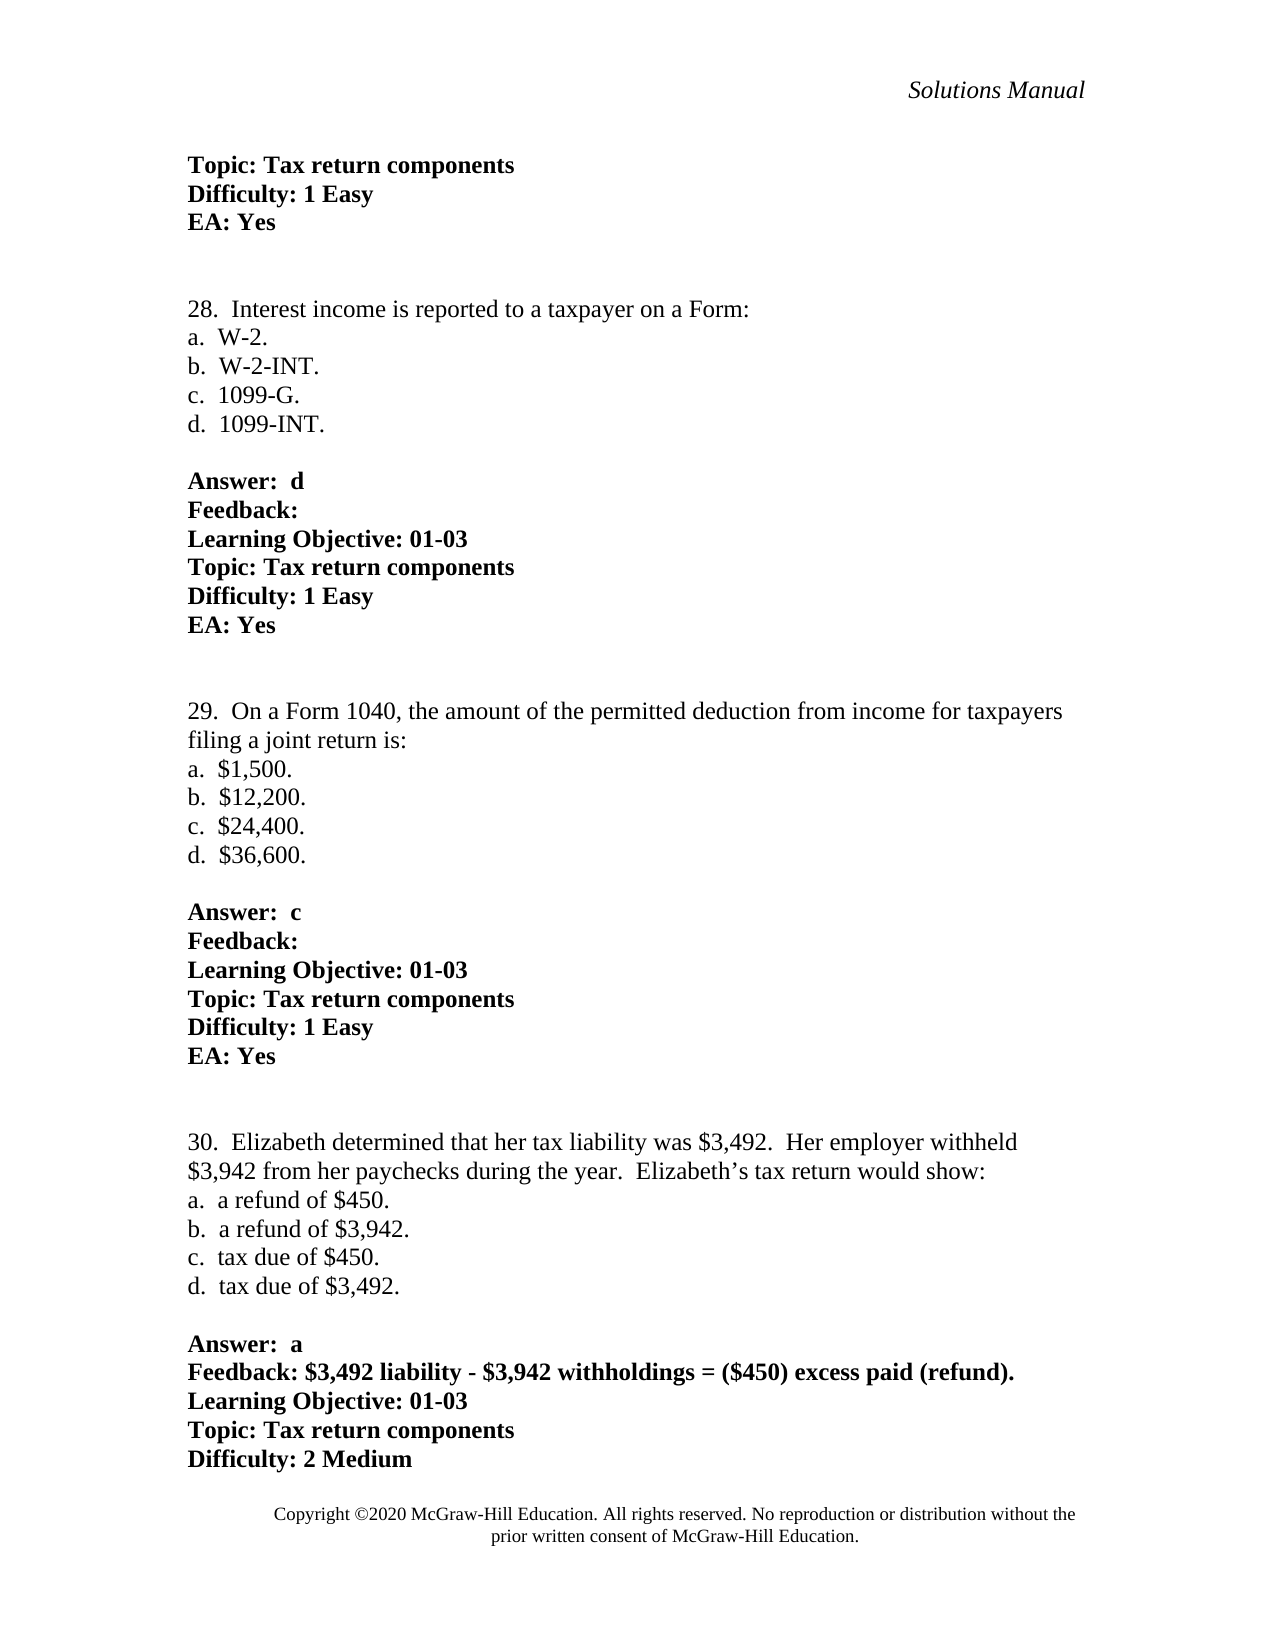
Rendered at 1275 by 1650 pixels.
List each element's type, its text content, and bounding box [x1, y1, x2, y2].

text Difficulty: 2 Medium [187, 1444, 1087, 1472]
text 28. Interest income is reported to a taxpayer on a Form: [187, 294, 1087, 322]
text Difficulty: 1 Easy [187, 1012, 1087, 1041]
text a. a refund of $450. [187, 1185, 1087, 1214]
text Answer: d [187, 466, 1087, 495]
text Difficulty: 1 Easy [187, 581, 1087, 610]
text d. 1099-INT. [187, 409, 1087, 437]
text 30. Elizabeth determined that her tax liability was $3,492. Her employer withheld $3,942 from her paychecks during the year. Elizabeth’s tax return would show: [187, 1127, 1087, 1185]
text Learning Objective: 01-03 [187, 1386, 1087, 1415]
text Difficulty: 1 Easy [187, 179, 1087, 207]
text d. $36,600. [187, 840, 1087, 869]
text b. a refund of $3,942. [187, 1214, 1087, 1242]
text Topic: Tax return components [187, 150, 1087, 179]
text c. tax due of $450. [187, 1242, 1087, 1271]
text Learning Objective: 01-03 [187, 955, 1087, 984]
text a. W-2. [187, 322, 1087, 351]
text EA: Yes [187, 207, 1087, 236]
text Feedback: [187, 495, 1087, 524]
text Answer: c [187, 897, 1087, 926]
text Topic: Tax return components [187, 984, 1087, 1012]
text Topic: Tax return components [187, 1415, 1087, 1444]
text Learning Objective: 01-03 [187, 524, 1087, 552]
text EA: Yes [187, 610, 1087, 639]
text b. $12,200. [187, 782, 1087, 811]
text 29. On a Form 1040, the amount of the permitted deduction from income for taxpayers filing a joint return is: [187, 696, 1087, 754]
text Answer: a [187, 1329, 1087, 1357]
text d. tax due of $3,492. [187, 1271, 1087, 1300]
text Feedback: $3,492 liability - $3,942 withholdings = ($450) excess paid (refund). [187, 1357, 1087, 1386]
text Feedback: [187, 926, 1087, 955]
text EA: Yes [187, 1041, 1087, 1070]
text Topic: Tax return components [187, 552, 1087, 581]
text c. $24,400. [187, 811, 1087, 840]
text c. 1099-G. [187, 380, 1087, 409]
text b. W-2-INT. [187, 351, 1087, 380]
text a. $1,500. [187, 754, 1087, 782]
